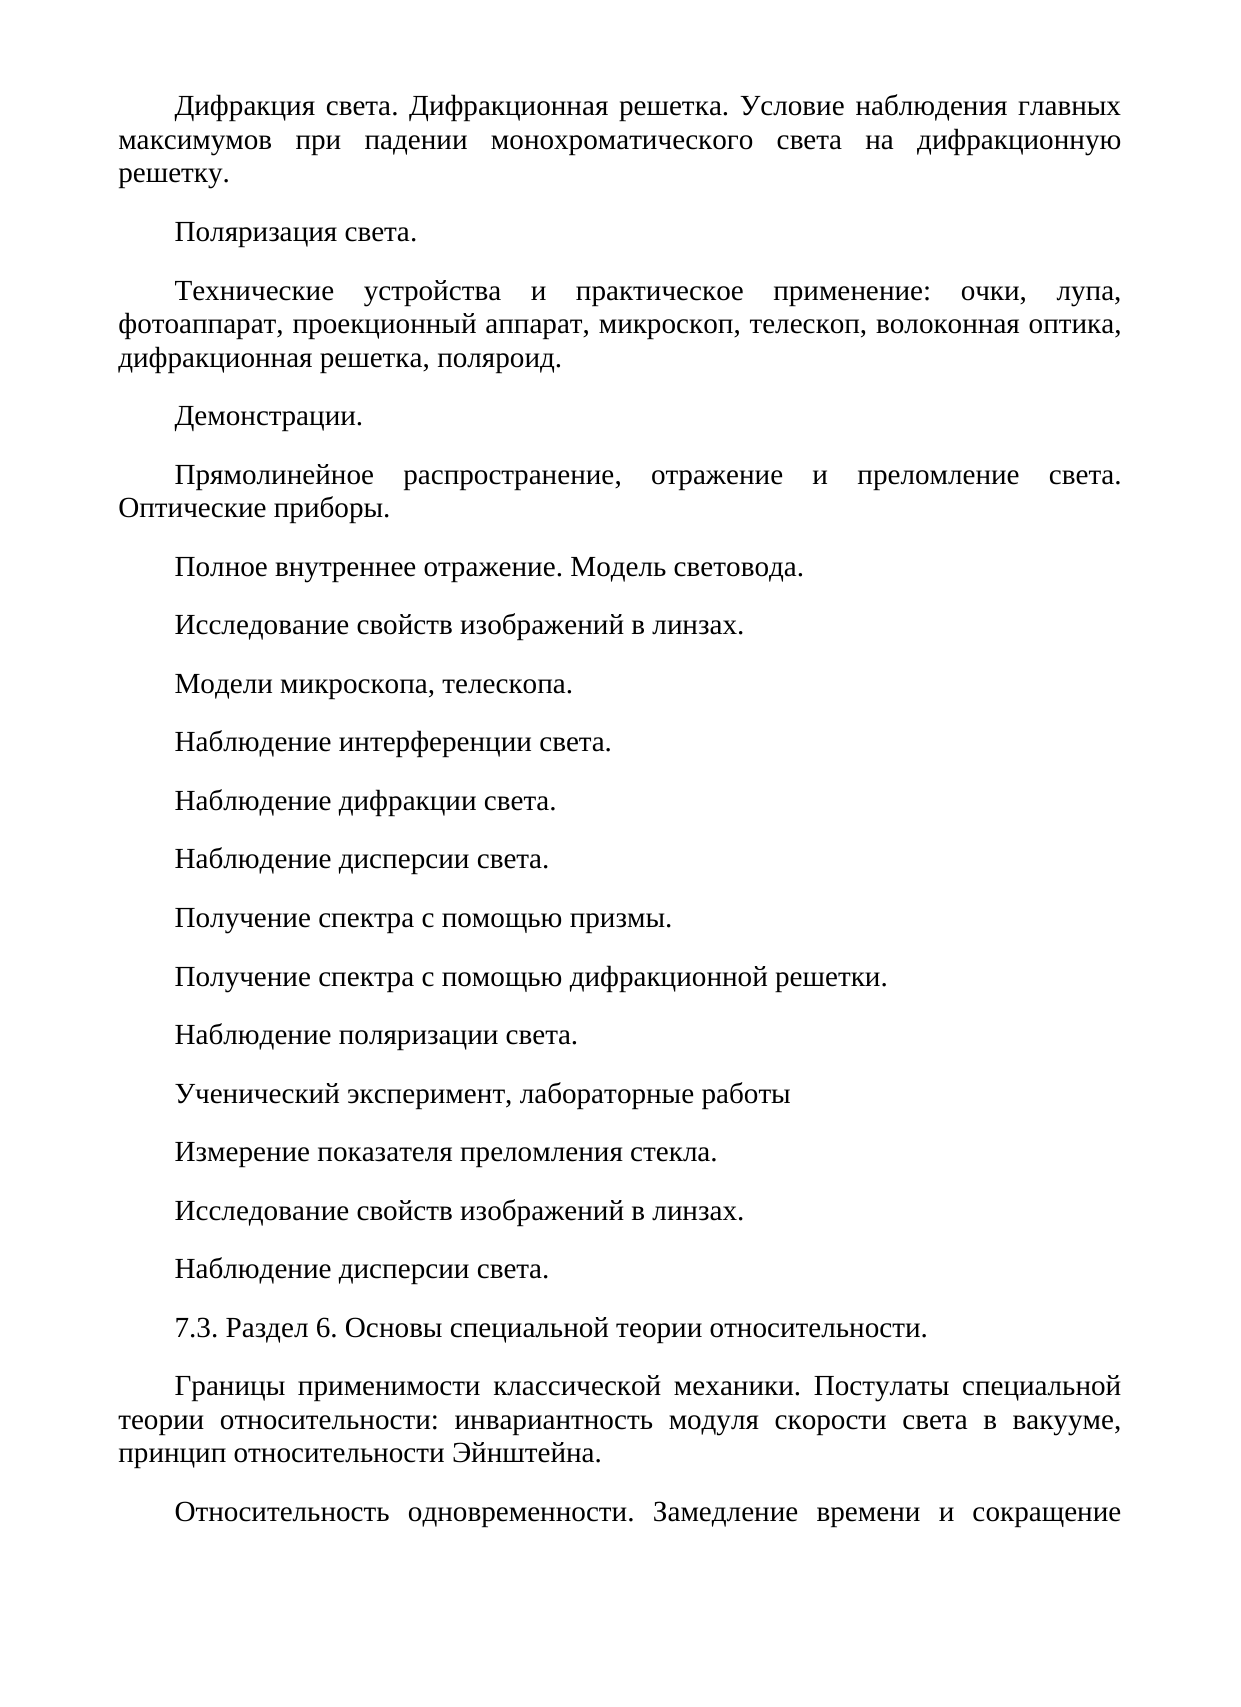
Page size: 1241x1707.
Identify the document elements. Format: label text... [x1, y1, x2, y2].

text 7.3. Раздел 6. Основы специальной теории относительности. [118, 1310, 1122, 1343]
text Наблюдение интерференции света. [118, 724, 1122, 758]
text Наблюдение поляризации света. [118, 1017, 1122, 1051]
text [118, 1494, 1122, 1528]
text Получение спектра с помощью дифракционной решетки. [118, 959, 1122, 992]
text Исследование свойств изображений в линзах. [118, 607, 1122, 641]
text Ученический эксперимент, лабораторные работы [118, 1076, 1122, 1109]
text Демонстрации. [118, 398, 1122, 432]
text Поляризация света. [118, 214, 1122, 248]
text Модели микроскопа, телескопа. [118, 666, 1122, 699]
text Наблюдение дисперсии света. [118, 1251, 1122, 1285]
text Прямолинейное распространение, отражение и преломление света. Оптические приборы. [118, 457, 1122, 524]
text Границы применимости классической механики. Постулаты специальной теории относительности: инвариантность модуля скорости света в вакууме, принцип относительности Эйнштейна. [118, 1368, 1122, 1469]
text Измерение показателя преломления стекла. [118, 1134, 1122, 1168]
text Полное внутреннее отражение. Модель световода. [118, 549, 1122, 582]
text Наблюдение дифракции света. [118, 783, 1122, 817]
text Технические устройства и практическое применение: очки, лупа, фотоаппарат, проекционный аппарат, микроскоп, телескоп, волоконная оптика, дифракционная решетка, поляроид. [118, 273, 1122, 373]
text Получение спектра с помощью призмы. [118, 900, 1122, 934]
text Дифракция света. Дифракционная решетка. Условие наблюдения главных максимумов при падении монохроматического света на дифракционную решетку. [118, 88, 1122, 189]
text Исследование свойств изображений в линзах. [118, 1193, 1122, 1226]
text Наблюдение дисперсии света. [118, 842, 1122, 875]
